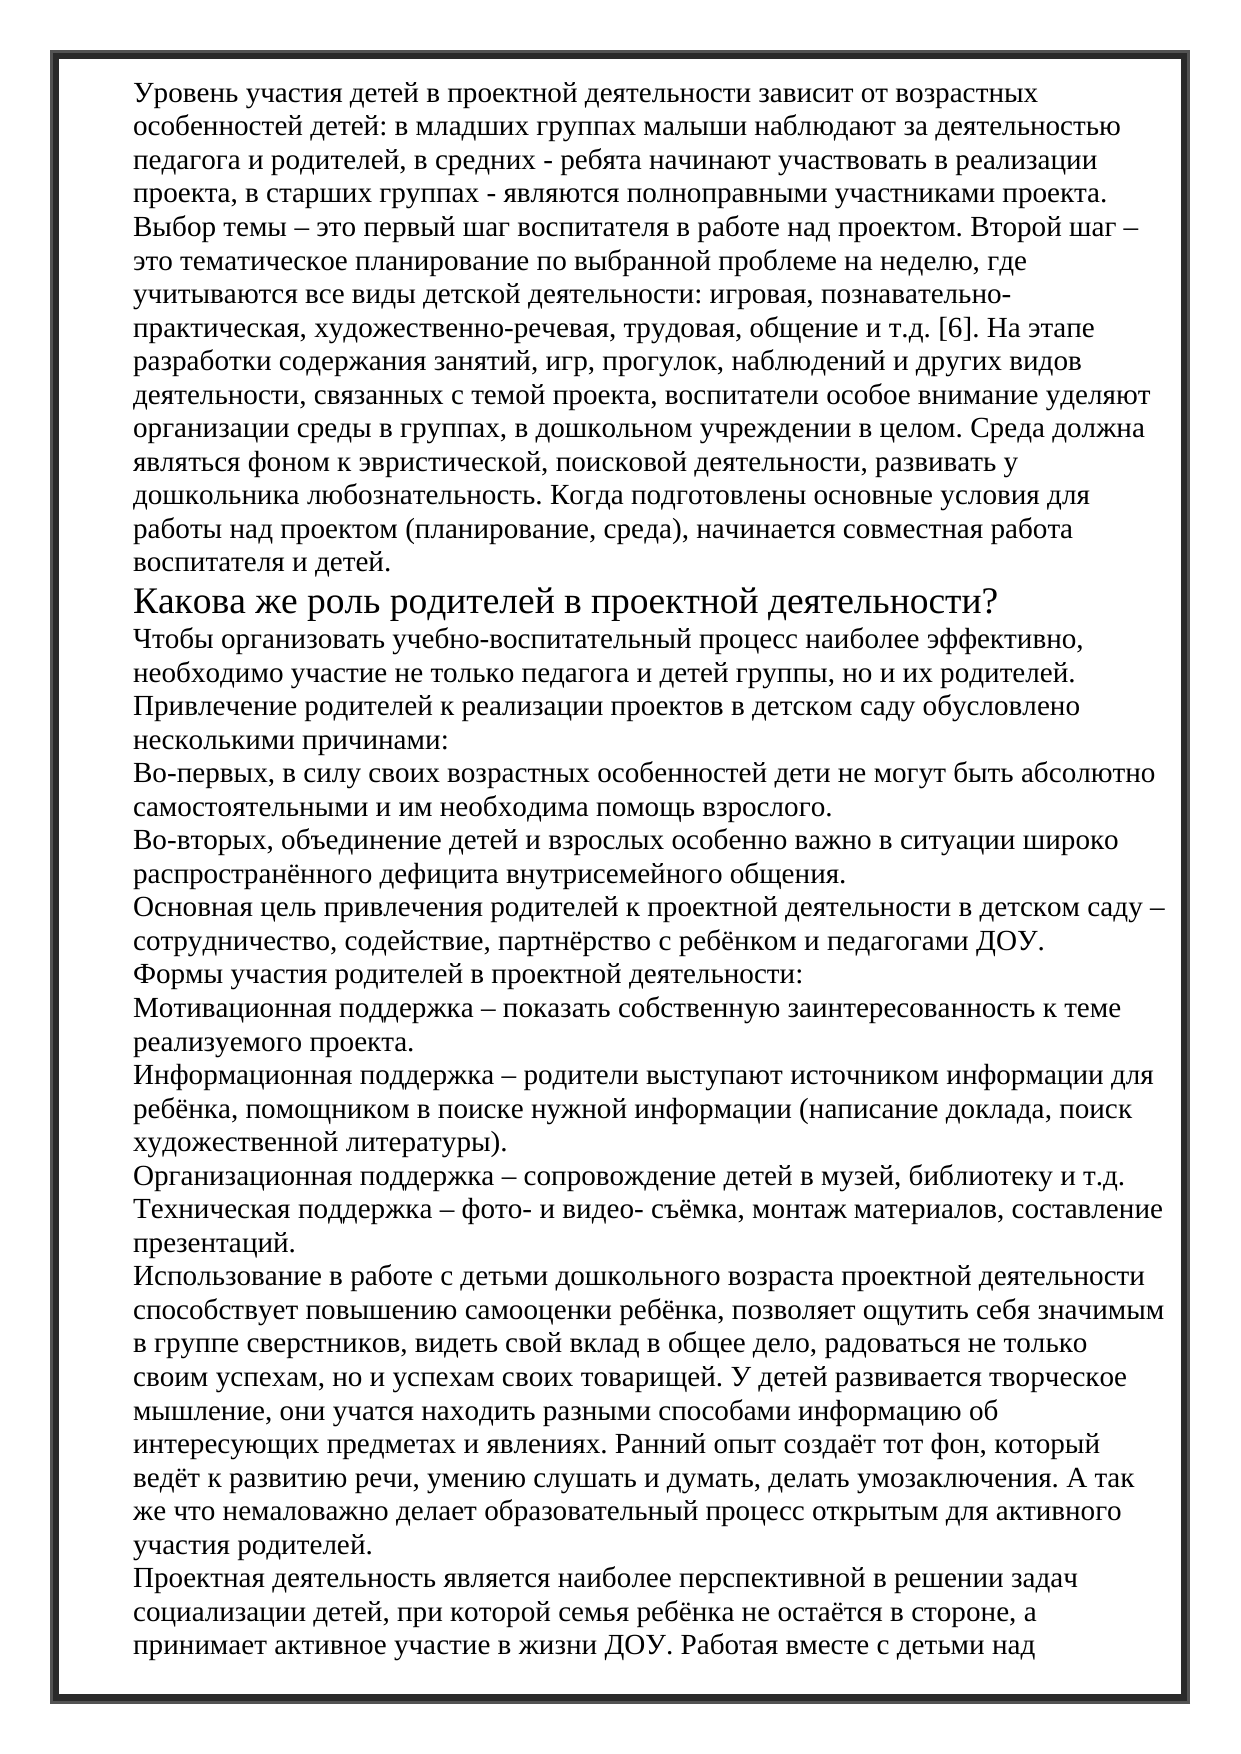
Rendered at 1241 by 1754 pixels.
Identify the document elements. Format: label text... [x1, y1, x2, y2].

text Какова же роль родителей в проектной деятельности? [133, 578, 1165, 621]
text Мотивационная поддержка – показать собственную заинтересованность к теме реализуемого проекта. [133, 990, 1165, 1057]
text Техническая поддержка – фото- и видео- съёмка, монтаж материалов, составление презентаций. [133, 1191, 1165, 1258]
text Во-первых, в силу своих возрастных особенностей дети не могут быть абсолютно самостоятельными и им необходима помощь взрослого. [133, 755, 1165, 822]
text Организационная поддержка – сопровождение детей в музей, библиотеку и т.д. [133, 1158, 1165, 1191]
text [133, 1560, 1165, 1661]
text Уровень участия детей в проектной деятельности зависит от возрастных особенностей детей: в младших группах малыши наблюдают за деятельностью педагога и родителей, в средних - ребята начинают участвовать в реализации проекта, в старших группах - являются полноправными участниками проекта. [133, 75, 1165, 209]
text Информационная поддержка – родители выступают источником информации для ребёнка, помощником в поиске нужной информации (написание доклада, поиск художественной литературы). [133, 1057, 1165, 1158]
text Основная цель привлечения родителей к проектной деятельности в детском саду – сотрудничество, содействие, партнёрство с ребёнком и педагогами ДОУ. [133, 889, 1165, 957]
text Во-вторых, объединение детей и взрослых особенно важно в ситуации широко распространённого дефицита внутрисемейного общения. [133, 822, 1165, 889]
text Чтобы организовать учебно-воспитательный процесс наиболее эффективно, необходимо участие не только педагога и детей группы, но и их родителей. Привлечение родителей к реализации проектов в детском саду обусловлено несколькими причинами: [133, 621, 1165, 755]
text Использование в работе с детьми дошкольного возраста проектной деятельности способствует повышению самооценки ребёнка, позволяет ощутить себя значимым в группе сверстников, видеть свой вклад в общее дело, радоваться не только своим успехам, но и успехам своих товарищей. У детей развивается творческое мышление, они учатся находить разными способами информацию об интересующих предметах и явлениях. Ранний опыт создаёт тот фон, который ведёт к развитию речи, умению слушать и думать, делать умозаключения. А так же что немаловажно делает образовательный процесс открытым для активного участия родителей. [133, 1258, 1165, 1560]
text Формы участия родителей в проектной деятельности: [133, 957, 1165, 990]
text Выбор темы – это первый шаг воспитателя в работе над проектом. Второй шаг – это тематическое планирование по выбранной проблеме на неделю, где учитываются все виды детской деятельности: игровая, познавательно-практическая, художественно-речевая, трудовая, общение и т.д. [6]. На этапе разработки содержания занятий, игр, прогулок, наблюдений и других видов деятельности, связанных с темой проекта, воспитатели особое внимание уделяют организации среды в группах, в дошкольном учреждении в целом. Среда должна являться фоном к эвристической, поисковой деятельности, развивать у дошкольника любознательность. Когда подготовлены основные условия для работы над проектом (планирование, среда), начинается совместная работа воспитателя и детей. [133, 209, 1165, 578]
